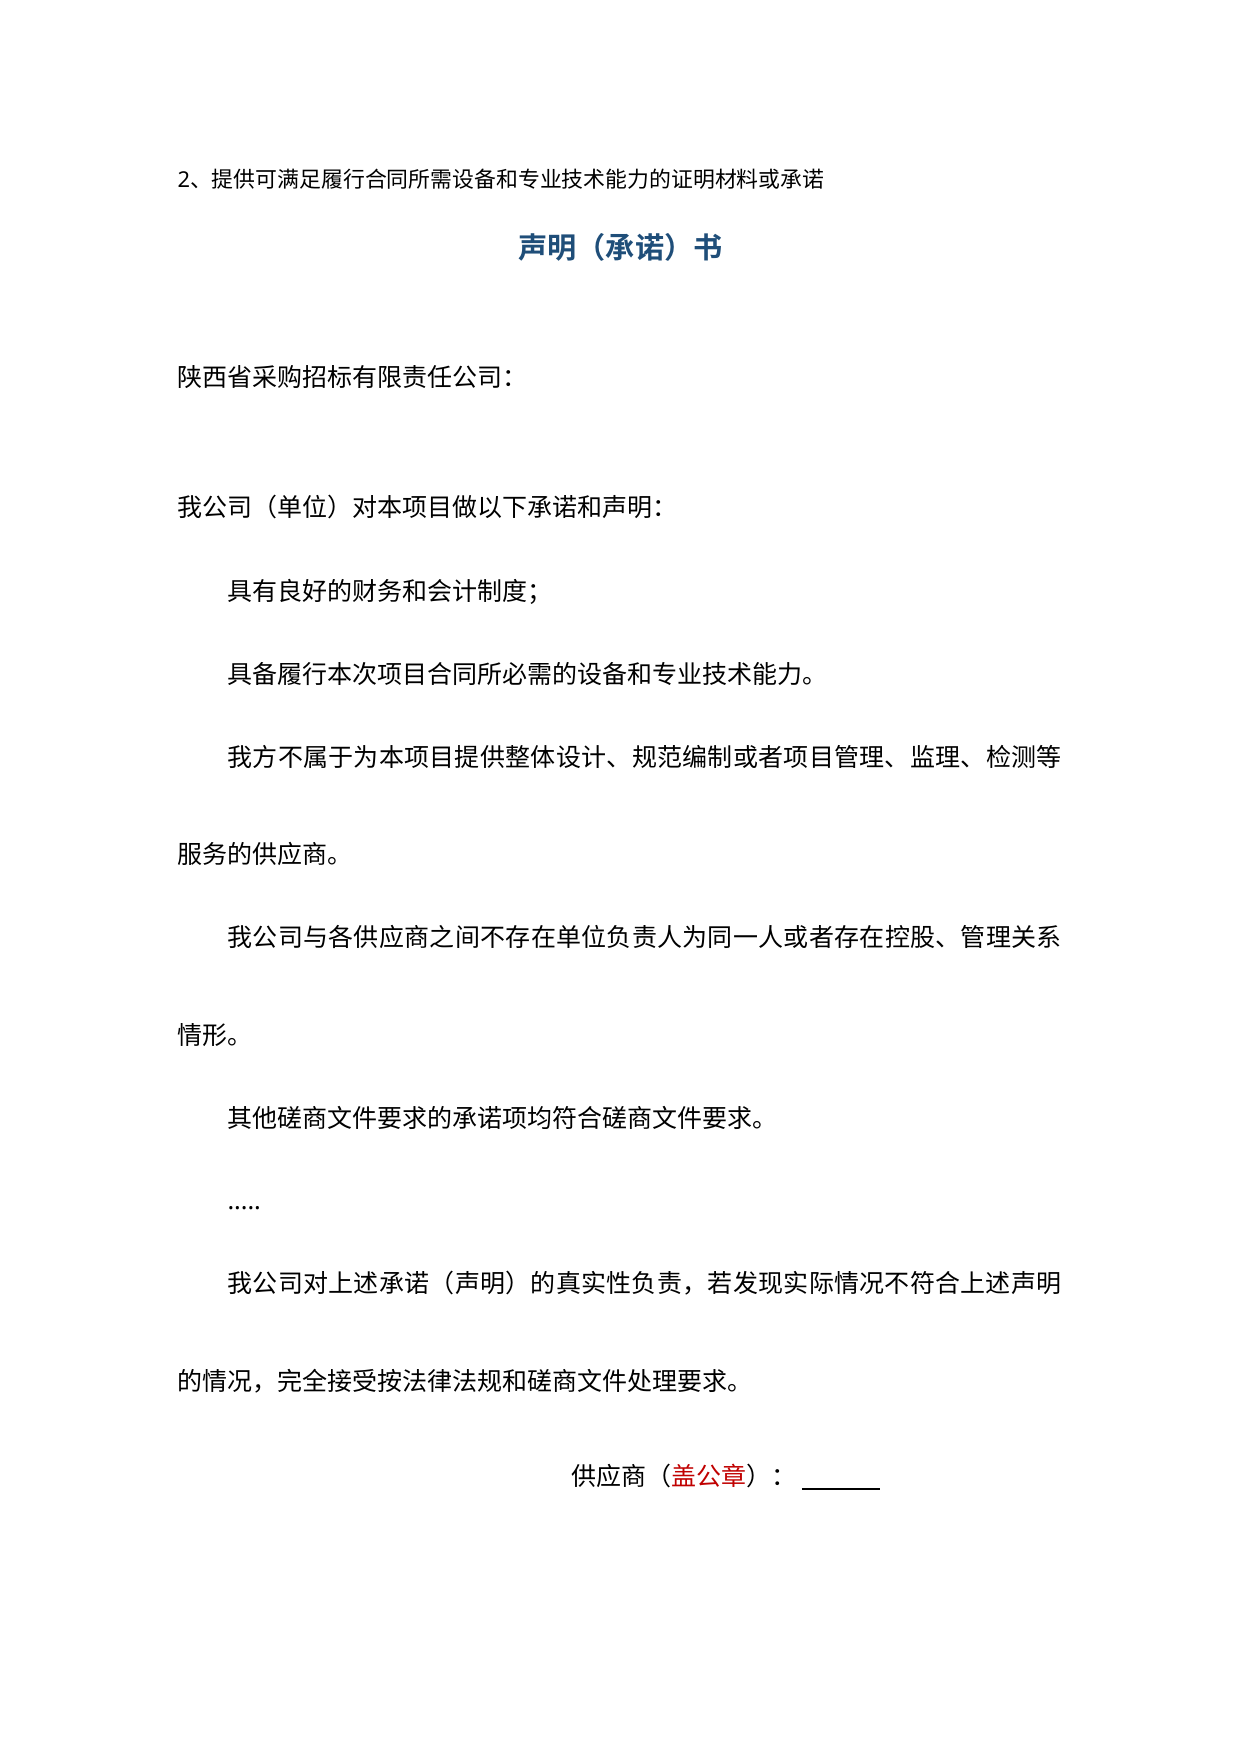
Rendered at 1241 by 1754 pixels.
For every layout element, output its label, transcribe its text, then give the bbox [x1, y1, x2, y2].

text 具有良好的财务和会计制度； [177, 557, 1063, 622]
text 声明（承诺）书 [177, 213, 1063, 278]
text 我方不属于为本项目提供整体设计、规范编制或者项目管理、监理、检测等服务的供应商。 [177, 723, 1063, 885]
text 我公司（单位）对本项目做以下承诺和声明： [177, 473, 1063, 538]
text 具备履行本次项目合同所必需的设备和专业技术能力。 [177, 640, 1063, 705]
list 提供可满足履行合同所需设备和专业技术能力的证明材料或承诺 [177, 162, 1069, 194]
text 我公司与各供应商之间不存在单位负责人为同一人或者存在控股、管理关系情形。 [177, 903, 1063, 1066]
text ..... [177, 1167, 1063, 1232]
text 供应商（盖公章）： [177, 1442, 1063, 1507]
text 我公司对上述承诺（声明）的真实性负责，若发现实际情况不符合上述声明的情况，完全接受按法律法规和磋商文件处理要求。 [177, 1249, 1063, 1412]
text 其他磋商文件要求的承诺项均符合磋商文件要求。 [177, 1084, 1063, 1149]
text 陕西省采购招标有限责任公司： [177, 343, 1063, 408]
